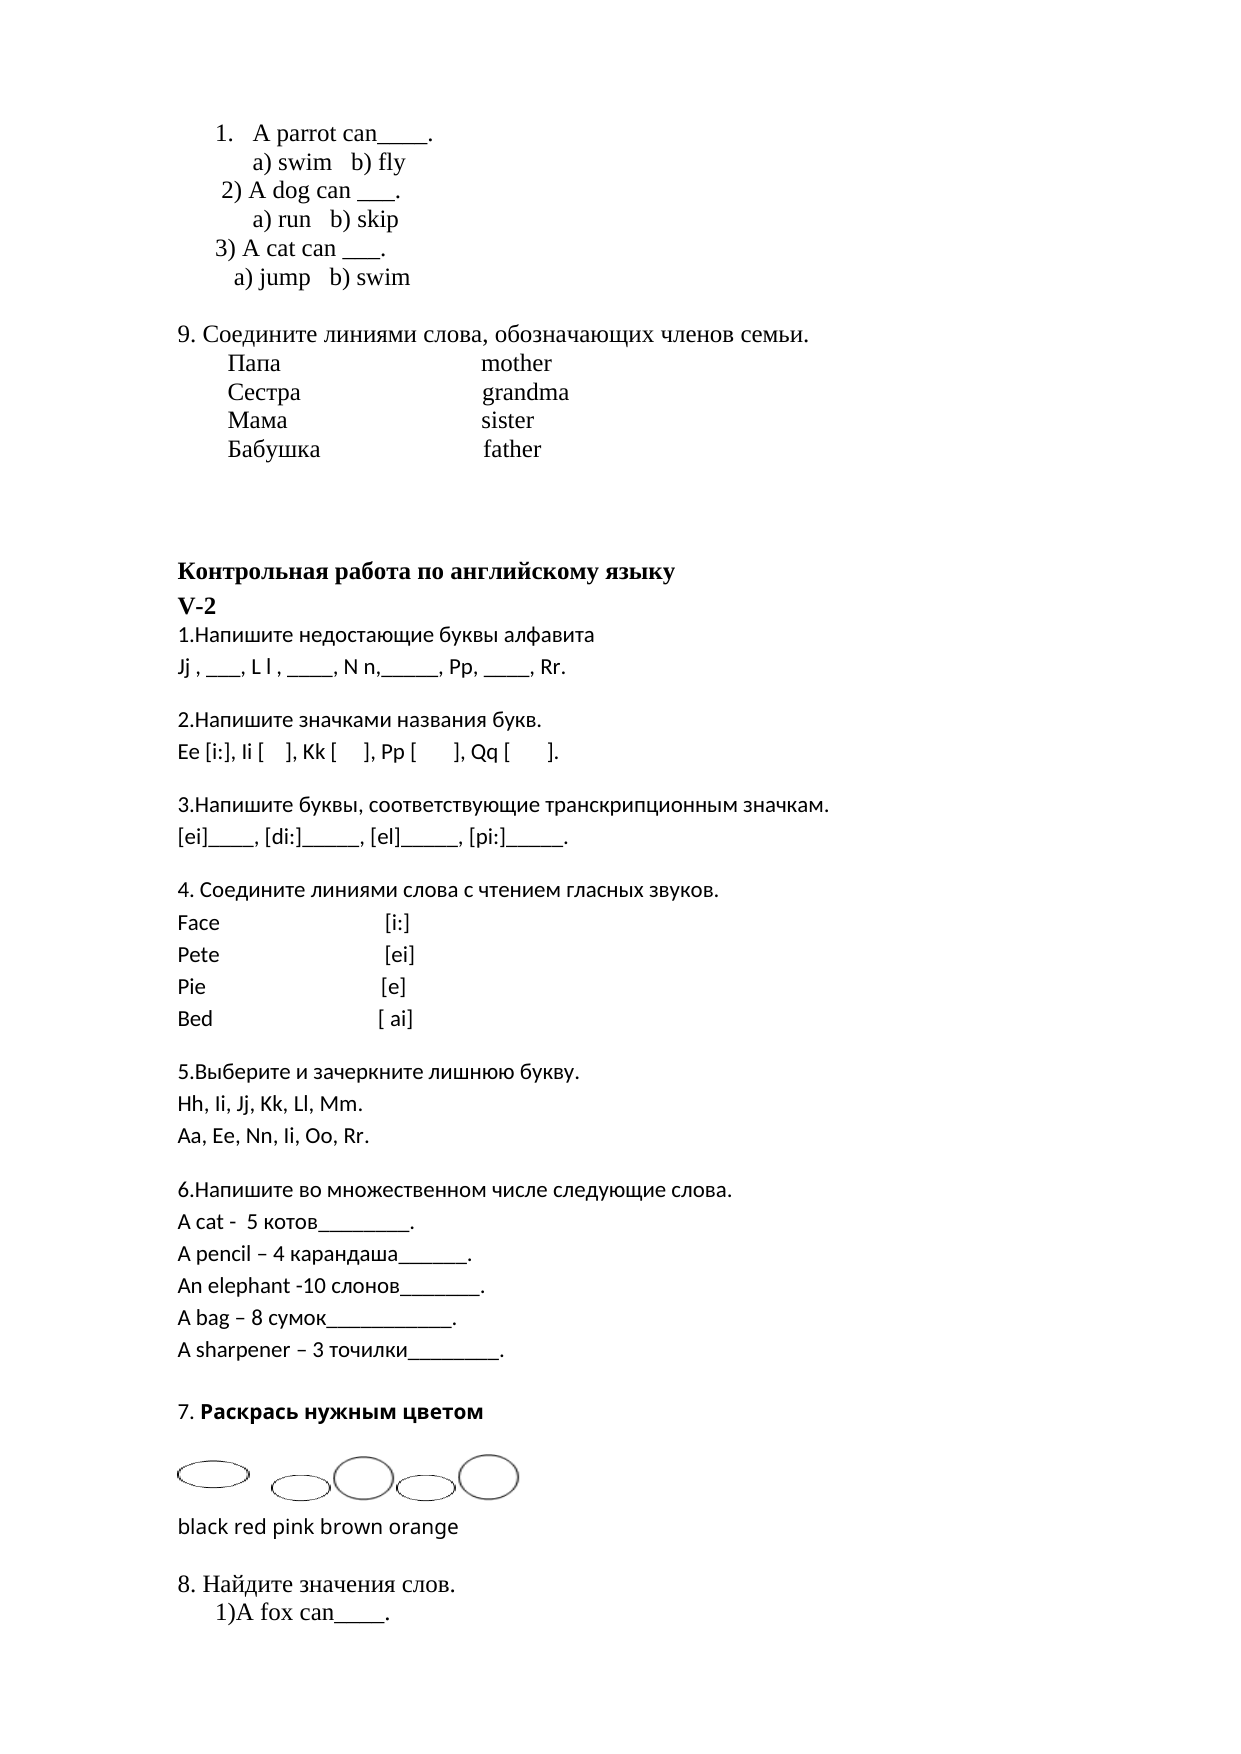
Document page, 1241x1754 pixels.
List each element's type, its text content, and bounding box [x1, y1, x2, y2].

list a) swim b) fly [252, 147, 1152, 176]
text 1.Напишите недостающие буквы алфавита [177, 620, 1152, 648]
text An elephant -10 слонов_______. [177, 1271, 1152, 1299]
text 5.Выберите и зачеркните лишнюю букву. [177, 1057, 1152, 1085]
text A sharpener – 3 точилки________. [177, 1336, 1152, 1364]
text V-2 [177, 585, 1152, 620]
text 3.Напишите буквы, соответствующие транскрипционным значкам. [177, 790, 1152, 818]
text 6.Напишите во множественном числе следующие слова. [177, 1175, 1152, 1203]
text 2) A dog can ___. [177, 176, 1152, 204]
text A pencil – 4 карандаша______. [177, 1239, 1152, 1267]
text A cat - 5 котов________. [177, 1207, 1152, 1235]
text Сестра grandma [177, 377, 1152, 406]
text 3) A cat can ___. [177, 233, 1152, 262]
text Hh, Ii, Jj, Kk, Ll, Mm. [177, 1089, 1152, 1117]
text Бабушка father [177, 434, 1152, 463]
text [ei]____, [di:]_____, [el]_____, [pi:]_____. [177, 822, 1152, 851]
picture [270, 1454, 521, 1502]
text 7. Раскрась нужным цветом [177, 1397, 1152, 1425]
text 8. Найдите значения слов. [177, 1569, 1152, 1597]
text Pie [e] [177, 972, 1152, 1000]
text Ee [i:], Ii [ ], Kk [ ], Pp [ ], Qq [ ]. [177, 737, 1152, 765]
text 1)A fox can____. [215, 1597, 1152, 1626]
text Face [i:] [177, 908, 1152, 936]
list A parrot can____. [215, 118, 1152, 147]
text Bed [ ai] [177, 1004, 1152, 1032]
text Контрольная работа по английскому языку [177, 550, 1152, 585]
text 9. Соедините линиями слова, обозначающих членов семьи. [177, 319, 1152, 348]
text Папа mother [177, 348, 1152, 377]
text a) run b) skip [177, 204, 1152, 233]
text 4. Соедините линиями слова с чтением гласных звуков. [177, 876, 1152, 903]
text black red pink brown orange [177, 1512, 1152, 1540]
text A bag – 8 сумок___________. [177, 1303, 1152, 1331]
text Aa, Ee, Nn, Ii, Oo, Rr. [177, 1122, 1152, 1150]
text 2.Напишите значками названия букв. [177, 705, 1152, 733]
text a) jump b) swim [177, 262, 1152, 291]
picture [176, 1460, 252, 1489]
text Мама sister [177, 406, 1152, 434]
text Pete [ei] [177, 940, 1152, 968]
text Jj , ___, L l , ____, N n,_____, Pp, ____, Rr. [177, 652, 1152, 680]
